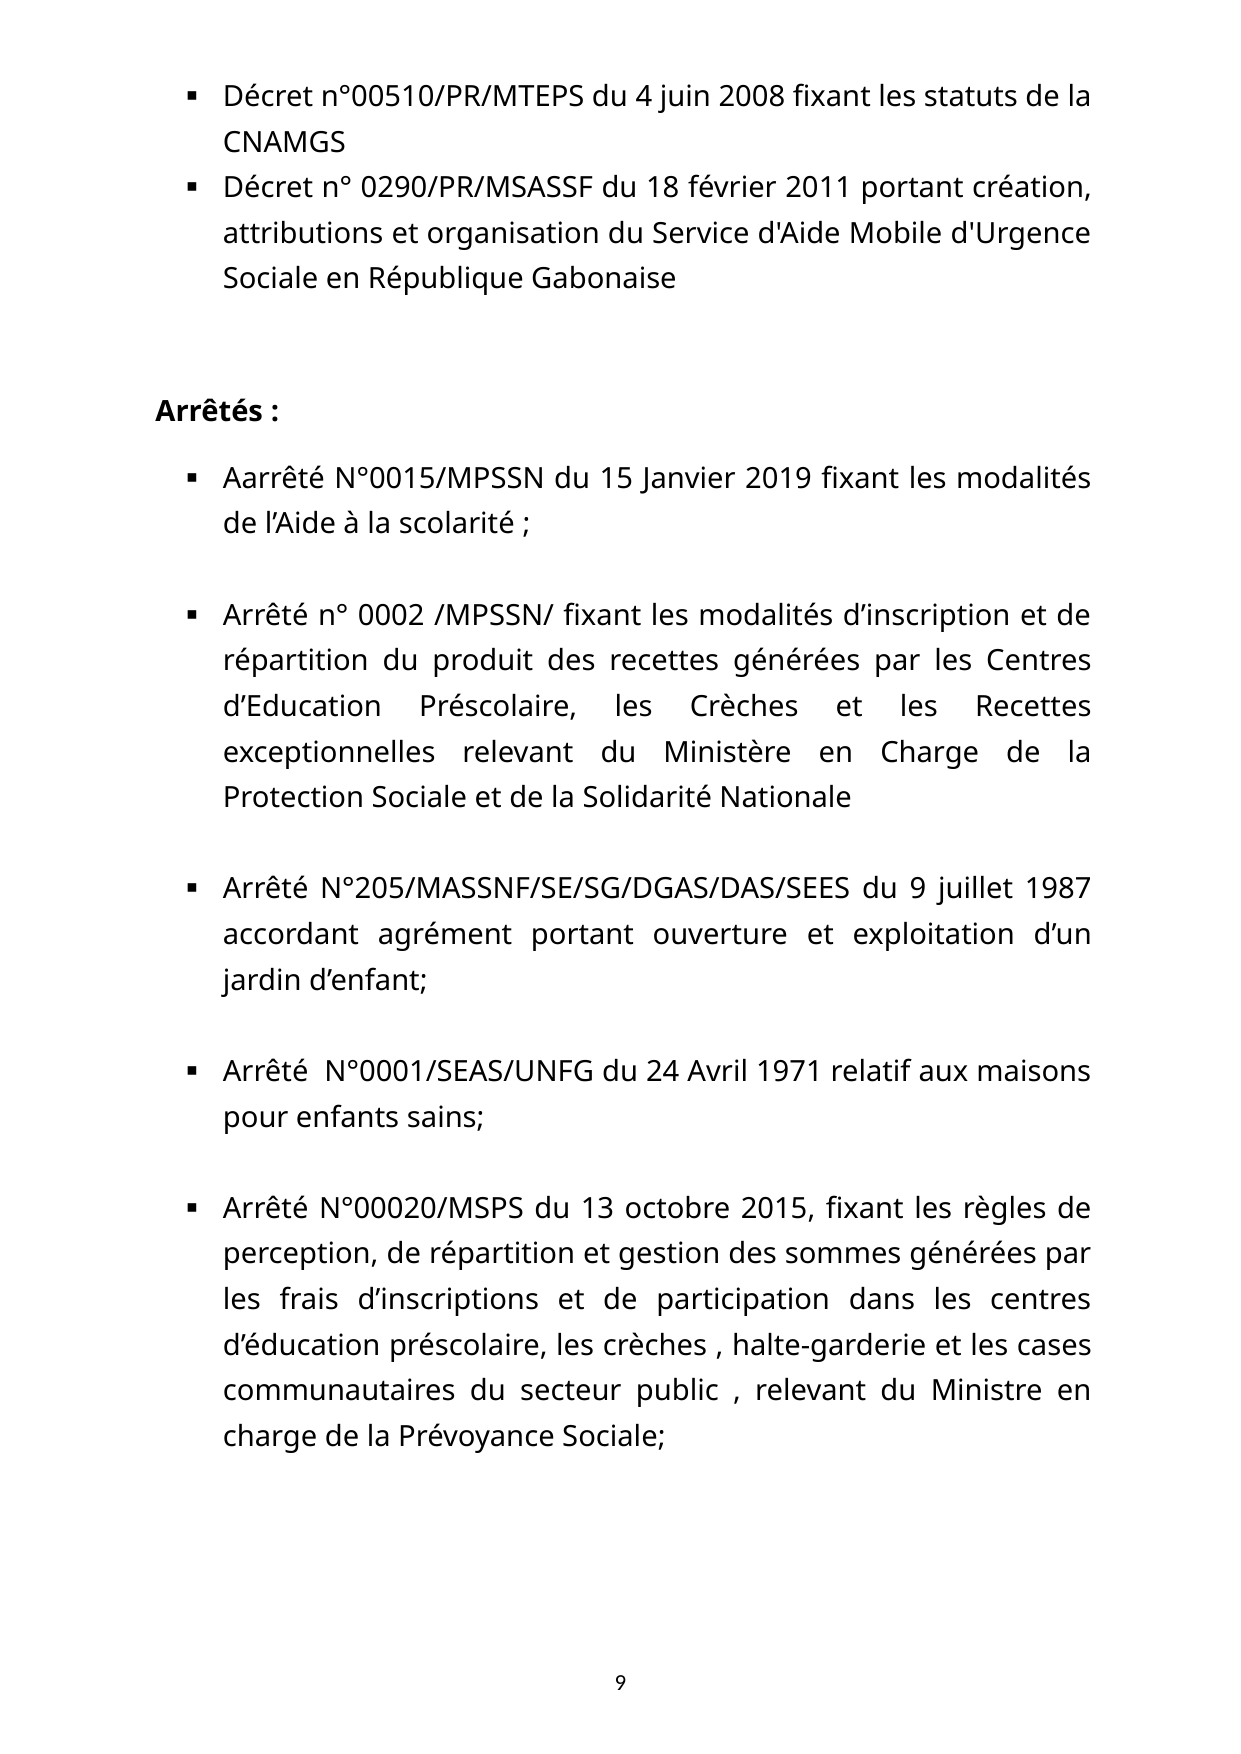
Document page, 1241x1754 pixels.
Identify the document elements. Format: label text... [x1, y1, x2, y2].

list Arrêté N°205/MASSNF/SE/SG/DGAS/DAS/SEES du 9 juillet 1987 accordant agrément portant ouverture et exploitation d’un jardin d’enfant; [185, 868, 1092, 999]
list Arrêté N°00020/MSPS du 13 octobre 2015, fixant les règles de perception, de répartition et gestion des sommes générées par les frais d’inscriptions et de participation dans les centres d’éducation préscolaire, les crèches , halte-garderie et les cases communautaires du secteur public , relevant du Ministre en charge de la Prévoyance Sociale; [185, 1187, 1092, 1455]
list Arrêté N°0001/SEAS/UNFG du 24 Avril 1971 relatif aux maisons pour enfants sains; [185, 1050, 1092, 1136]
list Décret n°00510/PR/MTEPS du 4 juin 2008 fixant les statuts de la CNAMGS [185, 75, 1092, 161]
text Arrêtés : [148, 391, 1092, 430]
list Arrêté n° 0002 /MPSSN/ fixant les modalités d’inscription et de répartition du produit des recettes générées par les Centres d’Education Préscolaire, les Crèches et les Recettes exceptionnelles relevant du Ministère en Charge de la Protection Sociale et de la Solidarité Nationale [185, 594, 1092, 816]
list Aarrêté N°0015/MPSSN du 15 Janvier 2019 fixant les modalités de l’Aide à la scolarité ; [185, 457, 1092, 542]
list Décret n° 0290/PR/MSASSF du 18 février 2011 portant création, attributions et organisation du Service d'Aide Mobile d'Urgence Sociale en République Gabonaise [185, 166, 1092, 297]
